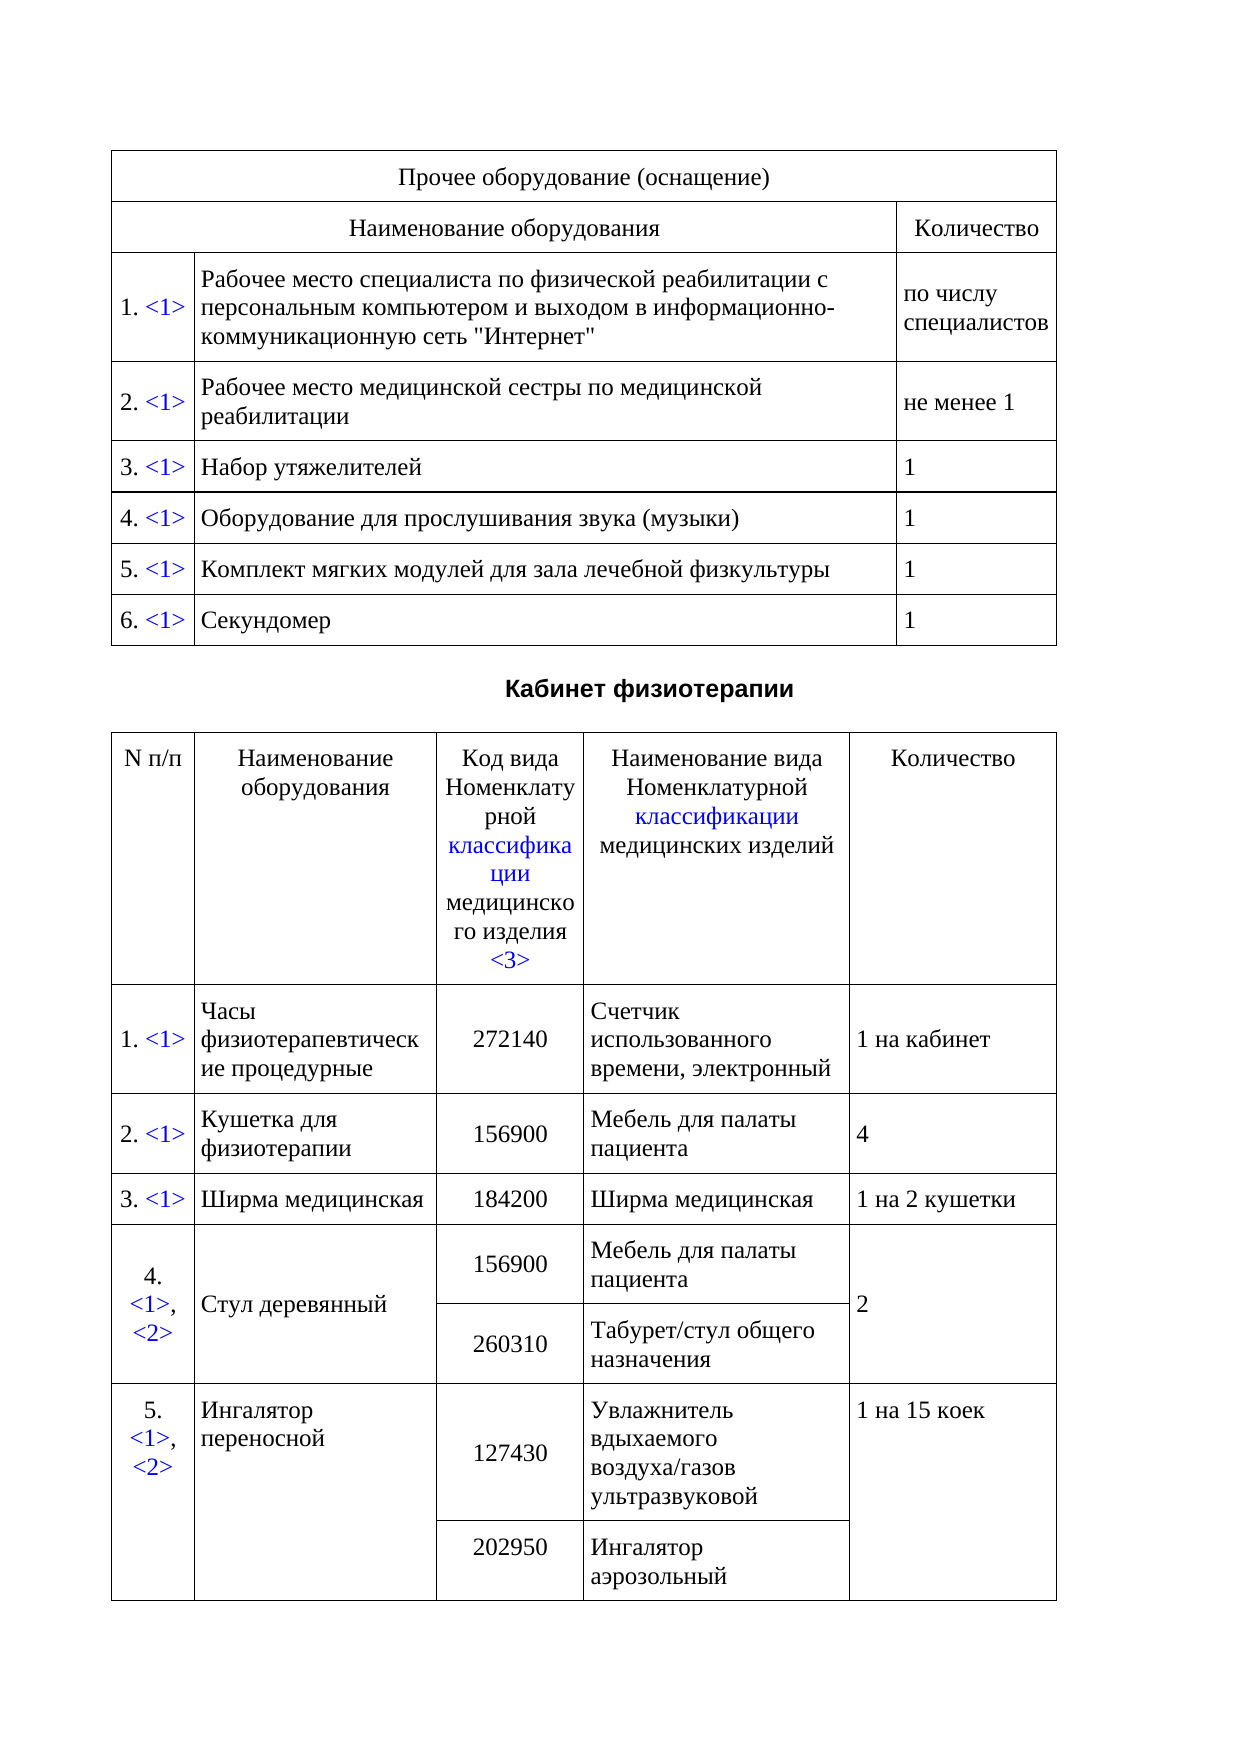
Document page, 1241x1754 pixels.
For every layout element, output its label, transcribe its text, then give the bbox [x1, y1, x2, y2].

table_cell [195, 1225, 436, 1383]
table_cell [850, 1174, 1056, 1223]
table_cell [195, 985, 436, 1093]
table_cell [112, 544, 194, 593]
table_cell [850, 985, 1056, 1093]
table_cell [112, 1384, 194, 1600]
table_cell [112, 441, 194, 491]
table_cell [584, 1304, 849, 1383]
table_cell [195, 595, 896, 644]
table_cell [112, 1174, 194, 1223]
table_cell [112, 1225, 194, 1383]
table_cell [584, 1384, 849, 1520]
title Кабинет физиотерапии [118, 674, 1181, 703]
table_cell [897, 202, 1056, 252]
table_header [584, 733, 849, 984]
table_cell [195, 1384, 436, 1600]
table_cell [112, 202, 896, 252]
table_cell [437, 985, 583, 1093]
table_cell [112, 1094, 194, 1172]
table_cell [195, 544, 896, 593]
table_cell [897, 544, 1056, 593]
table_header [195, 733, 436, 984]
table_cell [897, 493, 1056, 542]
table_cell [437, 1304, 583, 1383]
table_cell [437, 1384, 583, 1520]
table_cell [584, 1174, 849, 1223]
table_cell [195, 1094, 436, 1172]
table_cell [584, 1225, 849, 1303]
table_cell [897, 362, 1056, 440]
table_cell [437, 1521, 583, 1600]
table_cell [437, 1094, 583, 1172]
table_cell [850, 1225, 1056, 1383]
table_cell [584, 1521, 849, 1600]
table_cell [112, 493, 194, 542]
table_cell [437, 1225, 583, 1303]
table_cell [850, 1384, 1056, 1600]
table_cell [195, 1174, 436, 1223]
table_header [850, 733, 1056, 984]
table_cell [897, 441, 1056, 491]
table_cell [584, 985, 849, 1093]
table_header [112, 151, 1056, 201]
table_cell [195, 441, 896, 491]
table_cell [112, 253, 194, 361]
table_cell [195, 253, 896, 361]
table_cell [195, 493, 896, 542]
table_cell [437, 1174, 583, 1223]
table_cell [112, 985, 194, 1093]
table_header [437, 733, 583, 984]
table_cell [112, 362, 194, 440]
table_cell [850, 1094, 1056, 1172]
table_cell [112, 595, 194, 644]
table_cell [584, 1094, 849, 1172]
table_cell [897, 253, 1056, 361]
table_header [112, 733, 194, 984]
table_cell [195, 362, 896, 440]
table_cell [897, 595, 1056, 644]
